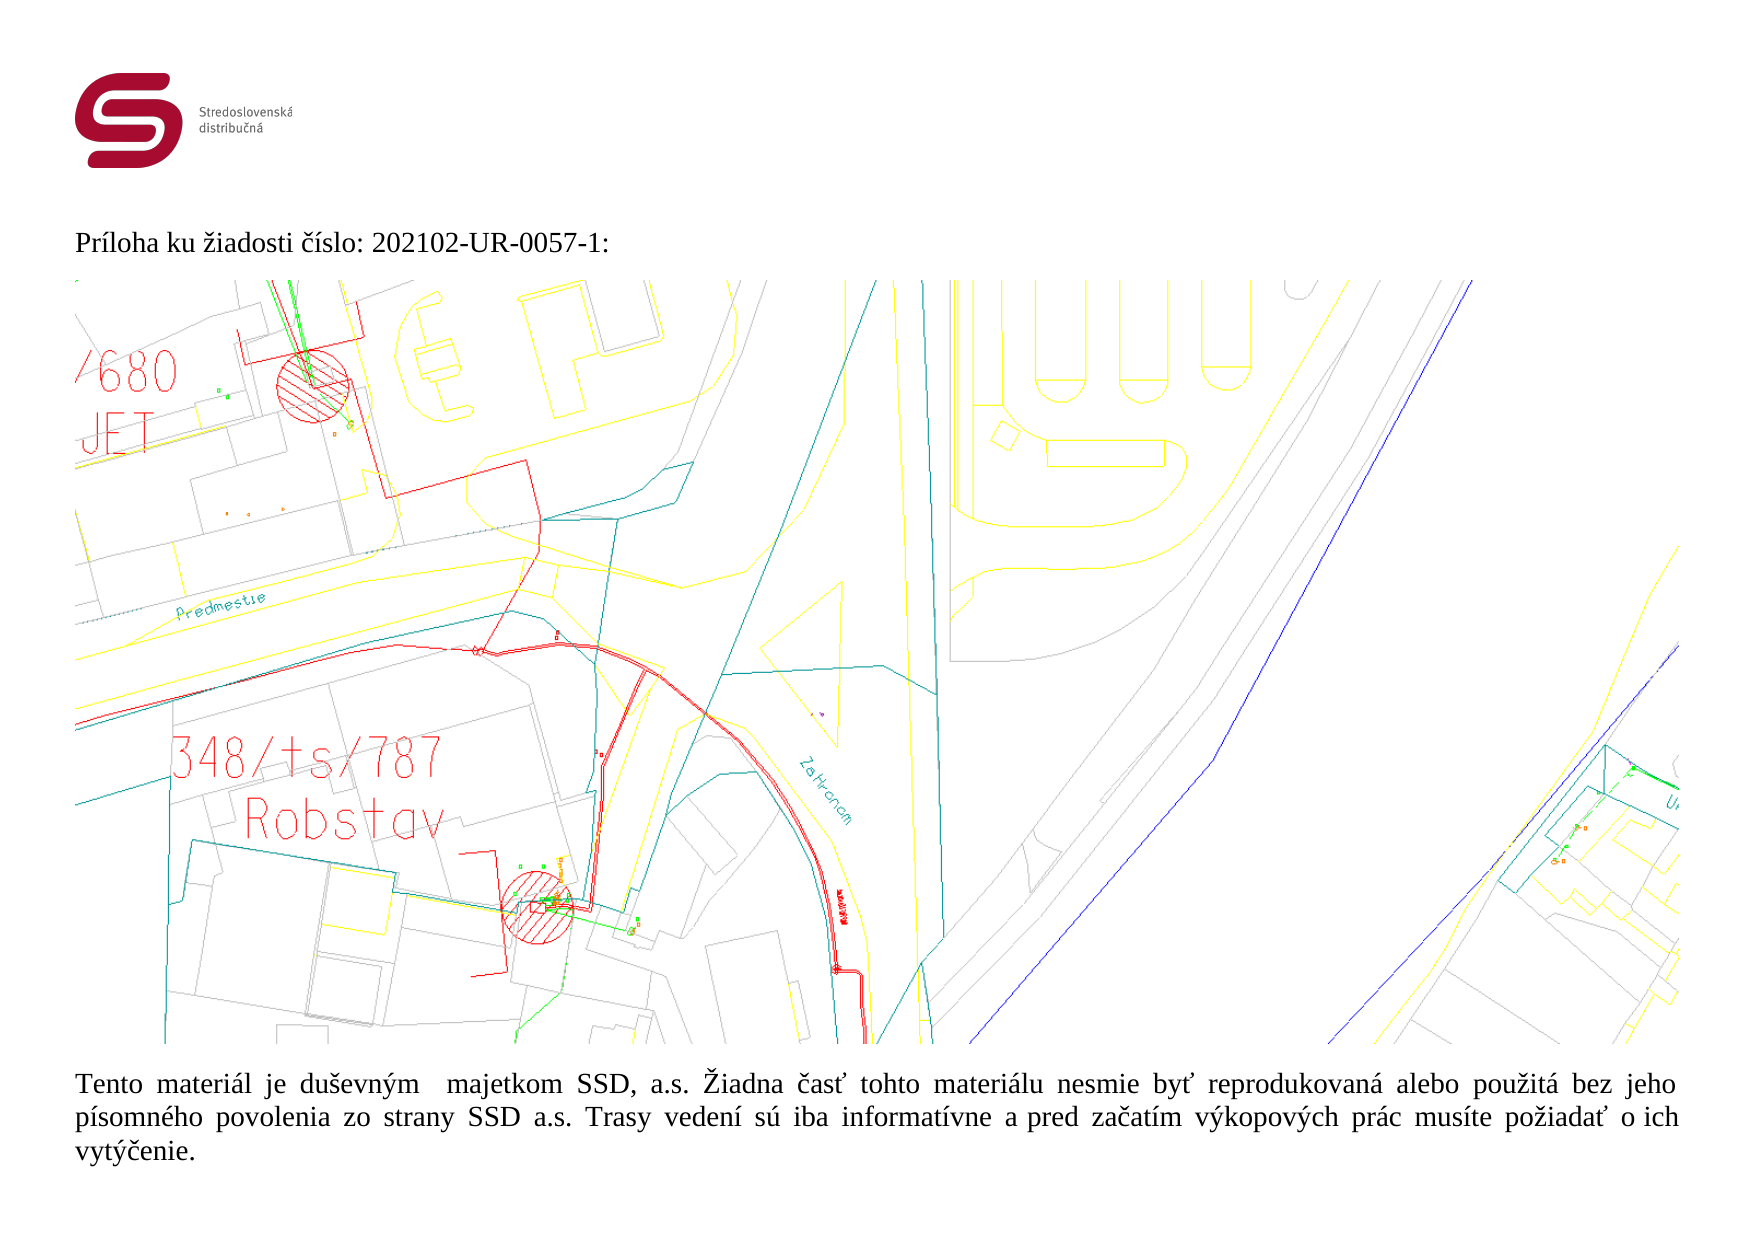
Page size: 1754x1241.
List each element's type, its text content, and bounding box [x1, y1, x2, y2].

text Príloha ku žiadosti číslo: 202102-UR-0057-1: [75, 225, 1679, 258]
picture [75, 280, 1679, 1044]
picture [75, 73, 293, 168]
